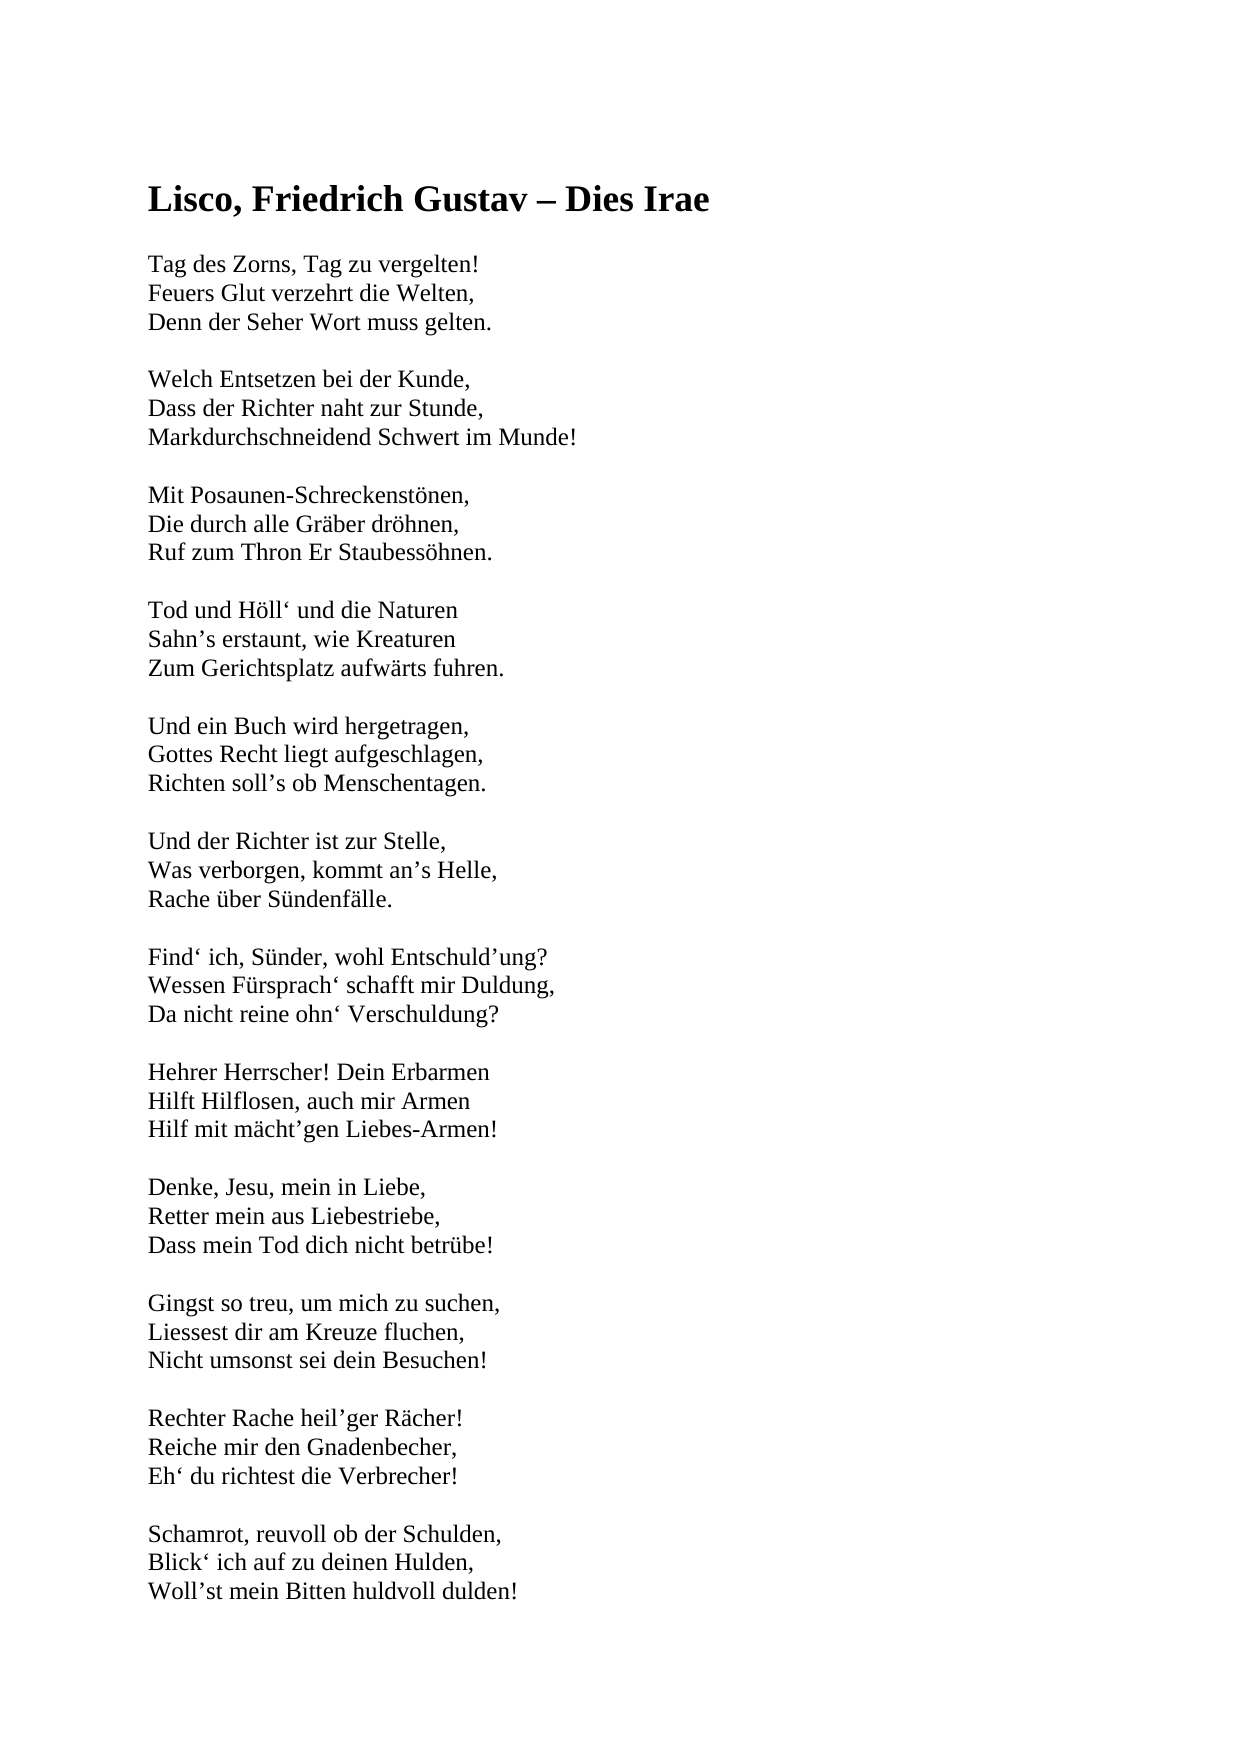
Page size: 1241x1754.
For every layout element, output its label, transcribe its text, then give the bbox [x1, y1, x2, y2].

subtitle Lisco, Friedrich Gustav – Dies Irae [148, 177, 1093, 220]
text Find‘ ich, Sünder, wohl Entschuld’ung? Wessen Fürsprach‘ schafft mir Duldung, Da nicht reine ohn‘ Verschuldung? [148, 942, 1093, 1028]
text Rechter Rache heil’ger Rächer! Reiche mir den Gnadenbecher, Eh‘ du richtest die Verbrecher! [148, 1403, 1093, 1489]
text Mit Posaunen-Schreckenstönen, Die durch alle Gräber dröhnen, Ruf zum Thron Er Staubessöhnen. [148, 480, 1093, 566]
text Hehrer Herrscher! Dein Erbarmen Hilft Hilflosen, auch mir Armen Hilf mit mächt’gen Liebes-Armen! [148, 1057, 1093, 1143]
text Denke, Jesu, mein in Liebe, Retter mein aus Liebestriebe, Dass mein Tod dich nicht betrübe! [148, 1172, 1093, 1259]
text Tag des Zorns, Tag zu vergelten! Feuers Glut verzehrt die Welten, Denn der Seher Wort muss gelten. [148, 249, 1093, 335]
text Und ein Buch wird hergetragen, Gottes Recht liegt aufgeschlagen, Richten soll’s ob Menschentagen. [148, 711, 1093, 797]
text Und der Richter ist zur Stelle, Was verborgen, kommt an’s Helle, Rache über Sündenfälle. [148, 826, 1093, 912]
text Schamrot, reuvoll ob der Schulden, Blick‘ ich auf zu deinen Hulden, Woll’st mein Bitten huldvoll dulden! [148, 1519, 1093, 1605]
text Gingst so treu, um mich zu suchen, Liessest dir am Kreuze fluchen, Nicht umsonst sei dein Besuchen! [148, 1288, 1093, 1374]
text Welch Entsetzen bei der Kunde, Dass der Richter naht zur Stunde, Markdurchschneidend Schwert im Munde! [148, 364, 1093, 451]
text Tod und Höll‘ und die Naturen Sahn’s erstaunt, wie Kreaturen Zum Gerichtsplatz aufwärts fuhren. [148, 595, 1093, 682]
